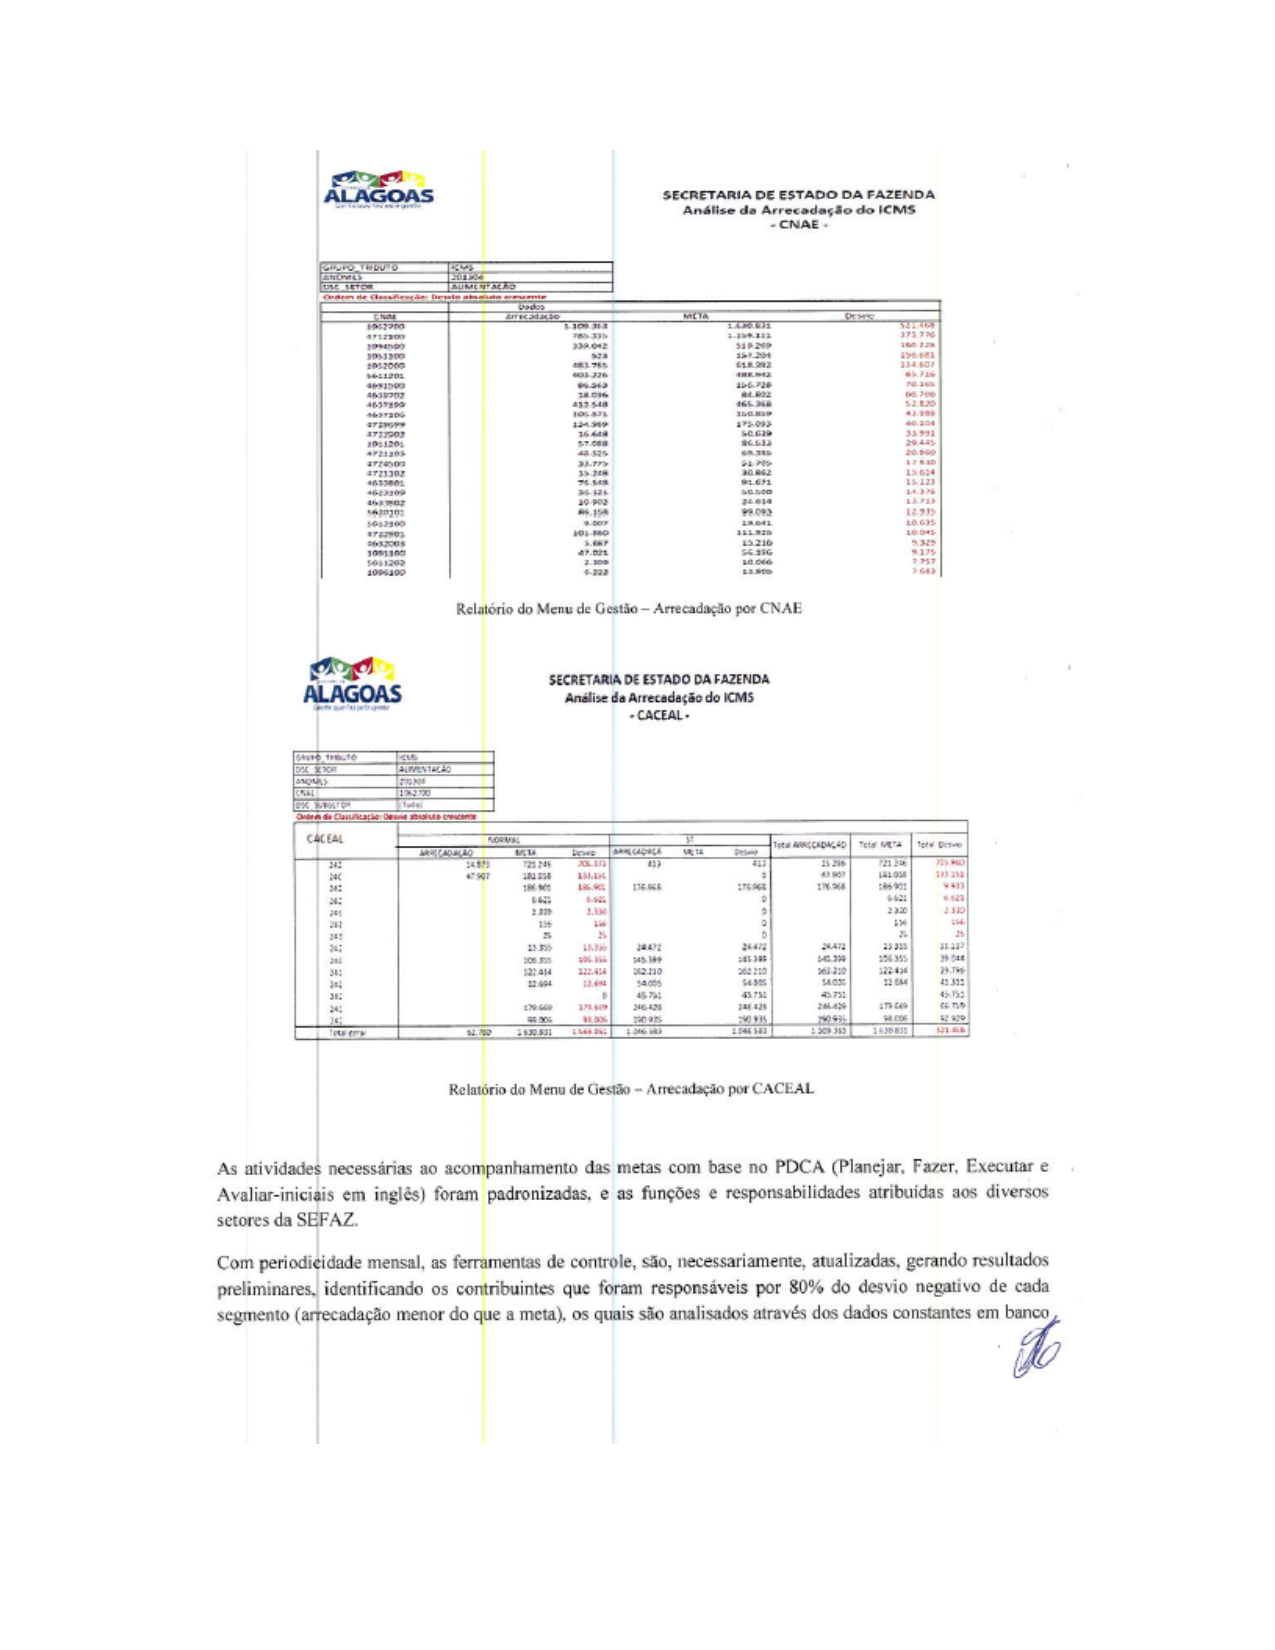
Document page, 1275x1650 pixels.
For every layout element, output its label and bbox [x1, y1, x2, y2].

picture [193, 150, 1083, 1444]
